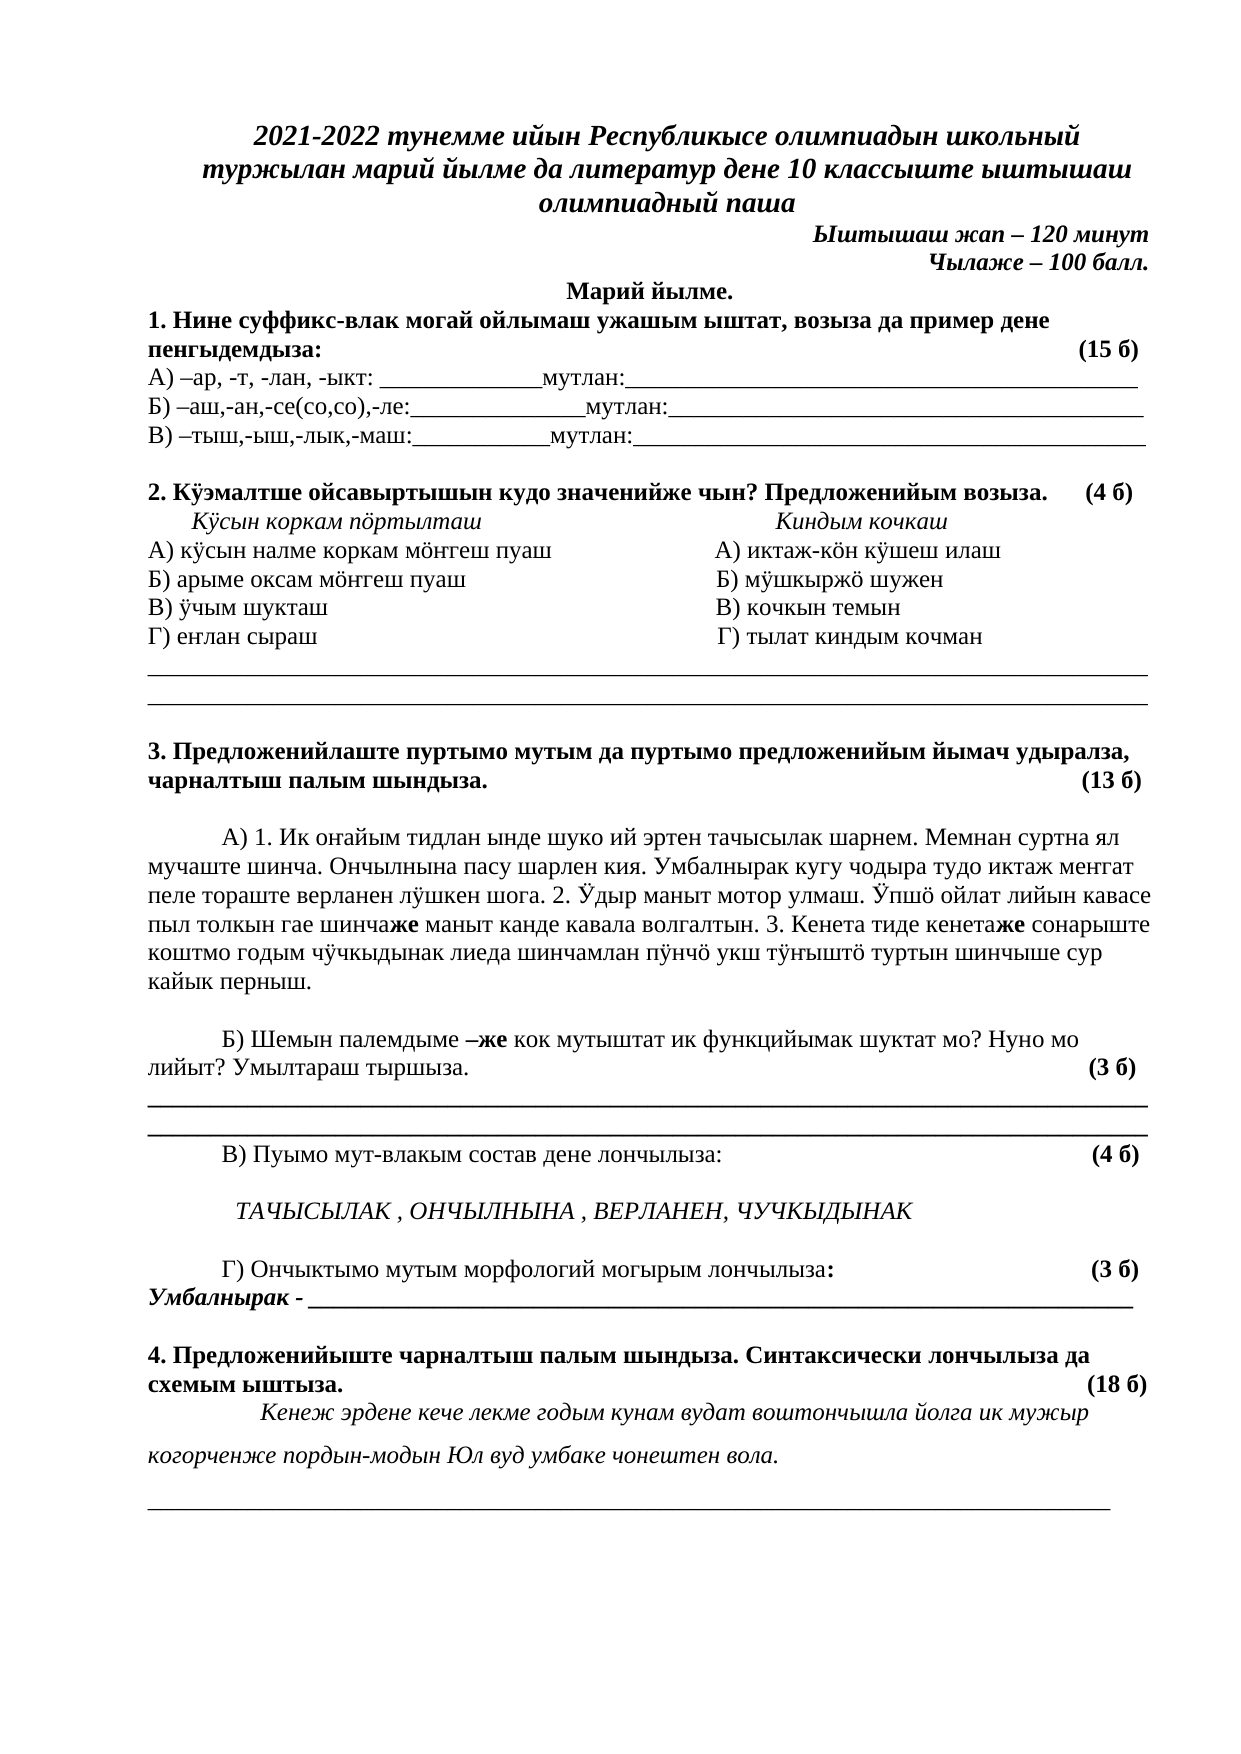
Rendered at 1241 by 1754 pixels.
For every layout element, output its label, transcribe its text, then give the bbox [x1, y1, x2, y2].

text 2021-2022 тунемме ийын Республикысе олимпиадын школьный туржылан марий йылме да литератур дене 10 классыште ыштышаш олимпиадный паша [185, 118, 1152, 219]
text 4. Предложенийыште чарналтыш палым шындыза. Синтаксически лончылыза да схемым ыштыза. (18 б) [148, 1340, 1152, 1397]
text Чылаже – 100 балл. [148, 247, 1152, 276]
text А) 1. Ик оҥайым тидлан ынде шуко ий эртен тачысылак шарнем. Мемнан суртна ял мучаште шинча. Ончылнына пасу шарлен кия. Умбалнырак кугу чодыра тудо иктаж меҥгат пеле тораште верланен лӱшкен шога. 2. Ӱдыр маныт мотор улмаш. Ӱпшӧ ойлат лийын кавасе пыл толкын гае шинчаже маныт канде кавала волгалтын. 3. Кенета тиде кенетаже сонарыште коштмо годым чӱчкыдынак лиеда шинчамлан пӱнчӧ укш тӱҥыштӧ туртын шинчыше сур кайык перныш. [148, 822, 1152, 995]
text Б) –аш,-ан,-се(со,со),-ле:______________мутлан:______________________________________ [148, 391, 1152, 420]
text В) –тыш,-ыш,-лык,-маш:___________мутлан:_________________________________________ [148, 420, 1152, 449]
text Кенеж эрдене кече лекме годым кунам вудат воштончышла йолга ик мужыр когорченже пордын-модын Юл вуд умбаке чонештен вола. [148, 1397, 1152, 1469]
text 3. Предложенийлаште пуртымо мутым да пуртымо предложенийым йымач удыралза, чарналтыш палым шындыза. (13 б) [148, 736, 1152, 794]
text А) кӱсын налме коркам мӧҥгеш пуаш А) иктаж-кӧн кӱшеш илаш [148, 535, 1152, 564]
text Г) еҥлан сыраш Г) тылат киндым кочман [148, 621, 1152, 650]
text ТАЧЫСЫЛАК , ОНЧЫЛНЫНА , ВЕРЛАНЕН, ЧУЧКЫДЫНАК [148, 1196, 1152, 1225]
text ________________________________________________________________________________________________________________________________________________________________ [148, 650, 1152, 707]
text Ыштышаш жап – 120 минут [185, 219, 1152, 247]
text ________________________________________________________________________________________________________________________________________________________________ [148, 1081, 1152, 1139]
text 1. Нине суффикс-влак могай ойлымаш ужашым ыштат, возыза да пример дене пенгыдемдыза: (15 б) [148, 305, 1152, 362]
text Марий йылме. [148, 276, 1152, 305]
text А) –ар, -т, -лан, -ыкт: _____________мутлан:_________________________________________ [148, 362, 1152, 391]
text Б) арыме оксам мӧҥгеш пуаш Б) мӱшкыржӧ шужен [148, 564, 1152, 592]
text 2. Кӱэмалтше ойсавыртышын кудо значенийже чын? Предложенийым возыза. (4 б) [148, 477, 1152, 506]
text Кӱсын коркам пӧртылташ Киндым кочкаш [148, 506, 1152, 535]
text Б) Шемын палемдыме –же кок мутыштат ик функцийымак шуктат мо? Нуно мо лийыт? Умылтараш тыршыза. (3 б) [148, 1024, 1152, 1081]
text _____________________________________________________________________________ [148, 1484, 1152, 1512]
text В) Пуымо мут-влакым состав дене лончылыза: (4 б) [148, 1139, 1152, 1167]
text В) ӱчым шукташ В) кочкын темын [148, 592, 1152, 621]
text Г) Ончыктымо мутым морфологий могырым лончылыза: (3 б) [148, 1254, 1152, 1282]
text Умбалнырак - __________________________________________________________________ [148, 1282, 1152, 1311]
